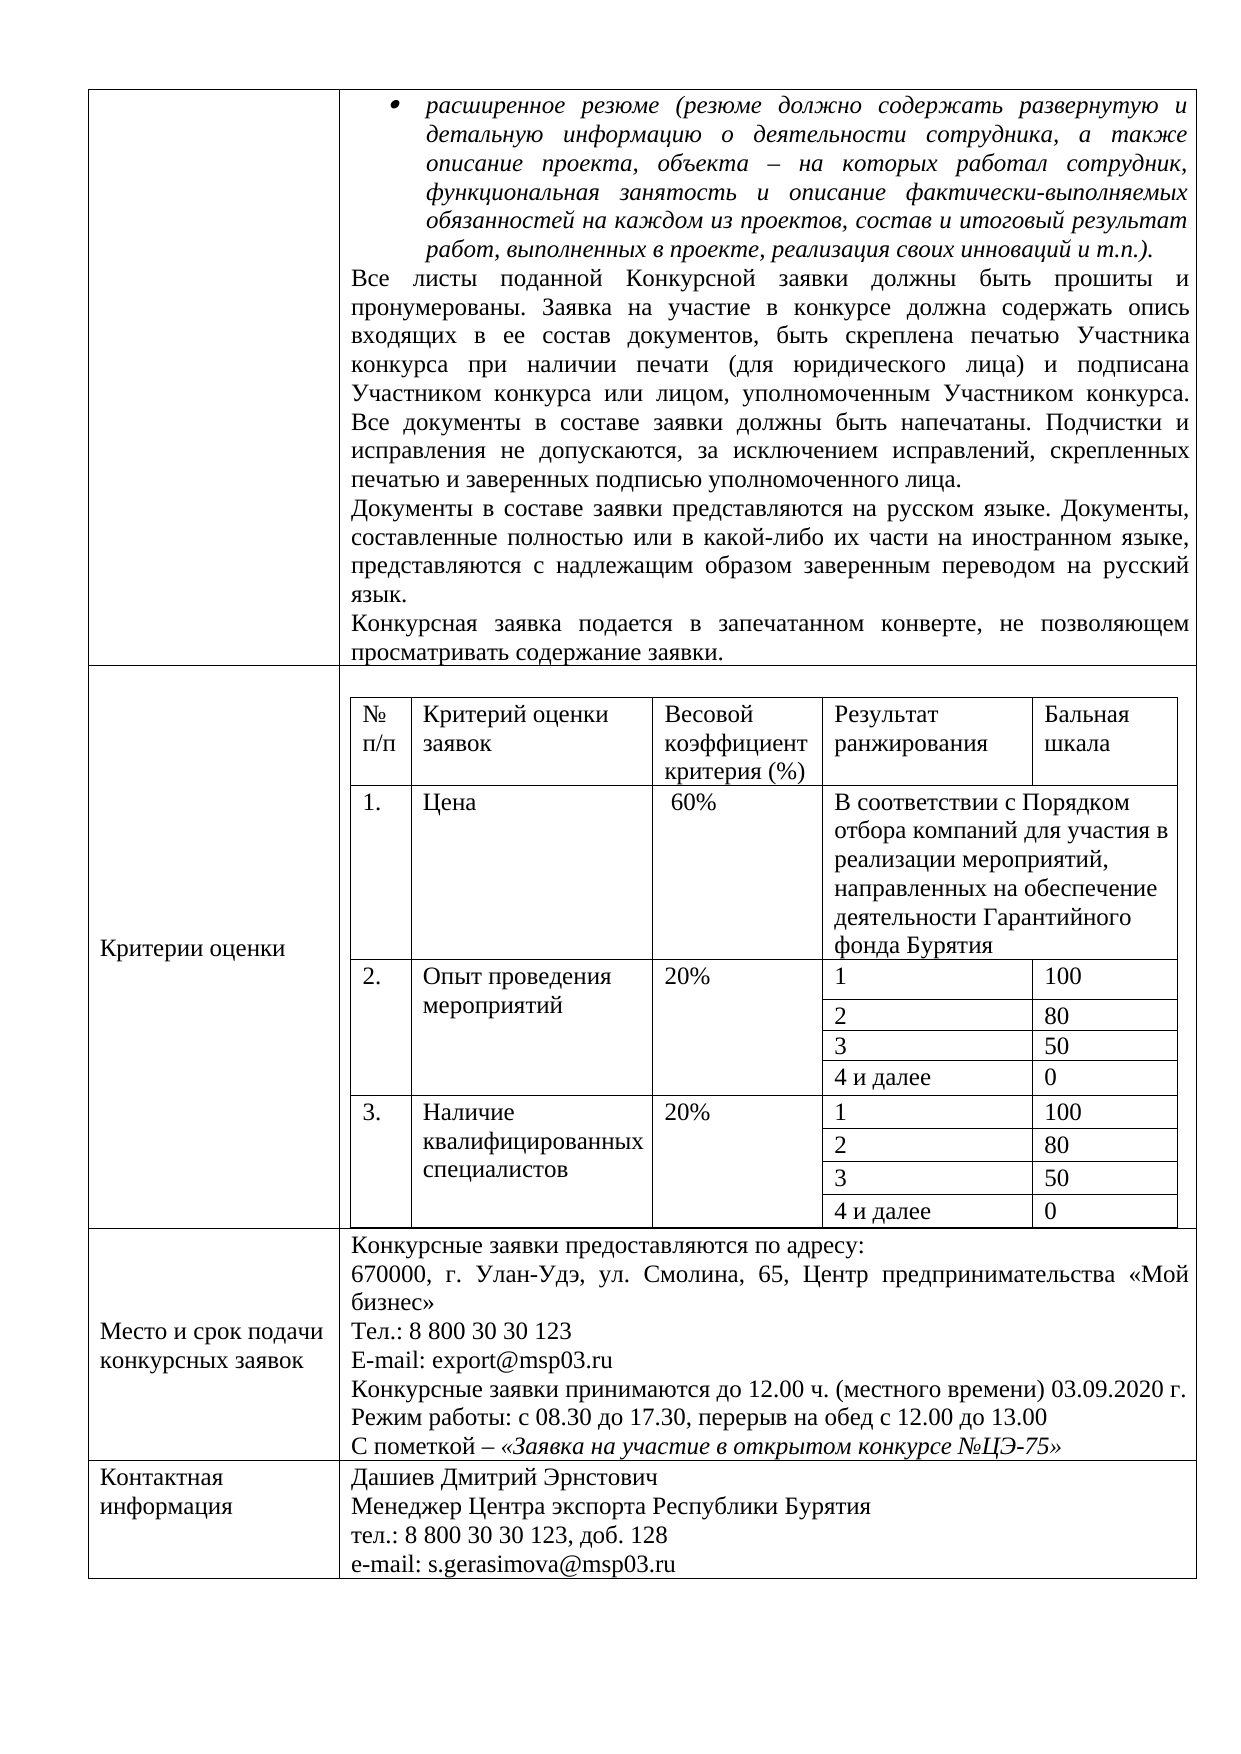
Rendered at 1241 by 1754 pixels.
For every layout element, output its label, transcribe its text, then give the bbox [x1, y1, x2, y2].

table_cell Контактная информация [89, 1461, 339, 1578]
table_cell Место и срок подачи конкурсных заявок [89, 1229, 339, 1460]
table_cell Критерии оценки [89, 666, 339, 1228]
table_cell [340, 666, 1196, 1228]
table_cell Конкурсные заявки предоставляются по адресу: 670000, г. Улан-Удэ, ул. Смолина, 65, Центр предпринимательства «Мой бизнес» Тел.: 8 800 30 30 123 E-mail: export@msp03.ru Конкурсные заявки принимаются до 12.00 ч. (местного времени) 03.09.2020 г. Режим работы: с 08.30 до 17.30, перерыв на обед с 12.00 до 13.00 С пометкой – «Заявка на участие в открытом конкурсе №ЦЭ-75» [340, 1229, 1196, 1460]
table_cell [89, 90, 339, 665]
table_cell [340, 90, 1196, 665]
table_cell Дашиев Дмитрий Эрнстович Менеджер Центра экспорта Республики Бурятия тел.: 8 800 30 30 123, доб. 128 e-mail: s.gerasimova@msp03.ru [340, 1461, 1196, 1578]
